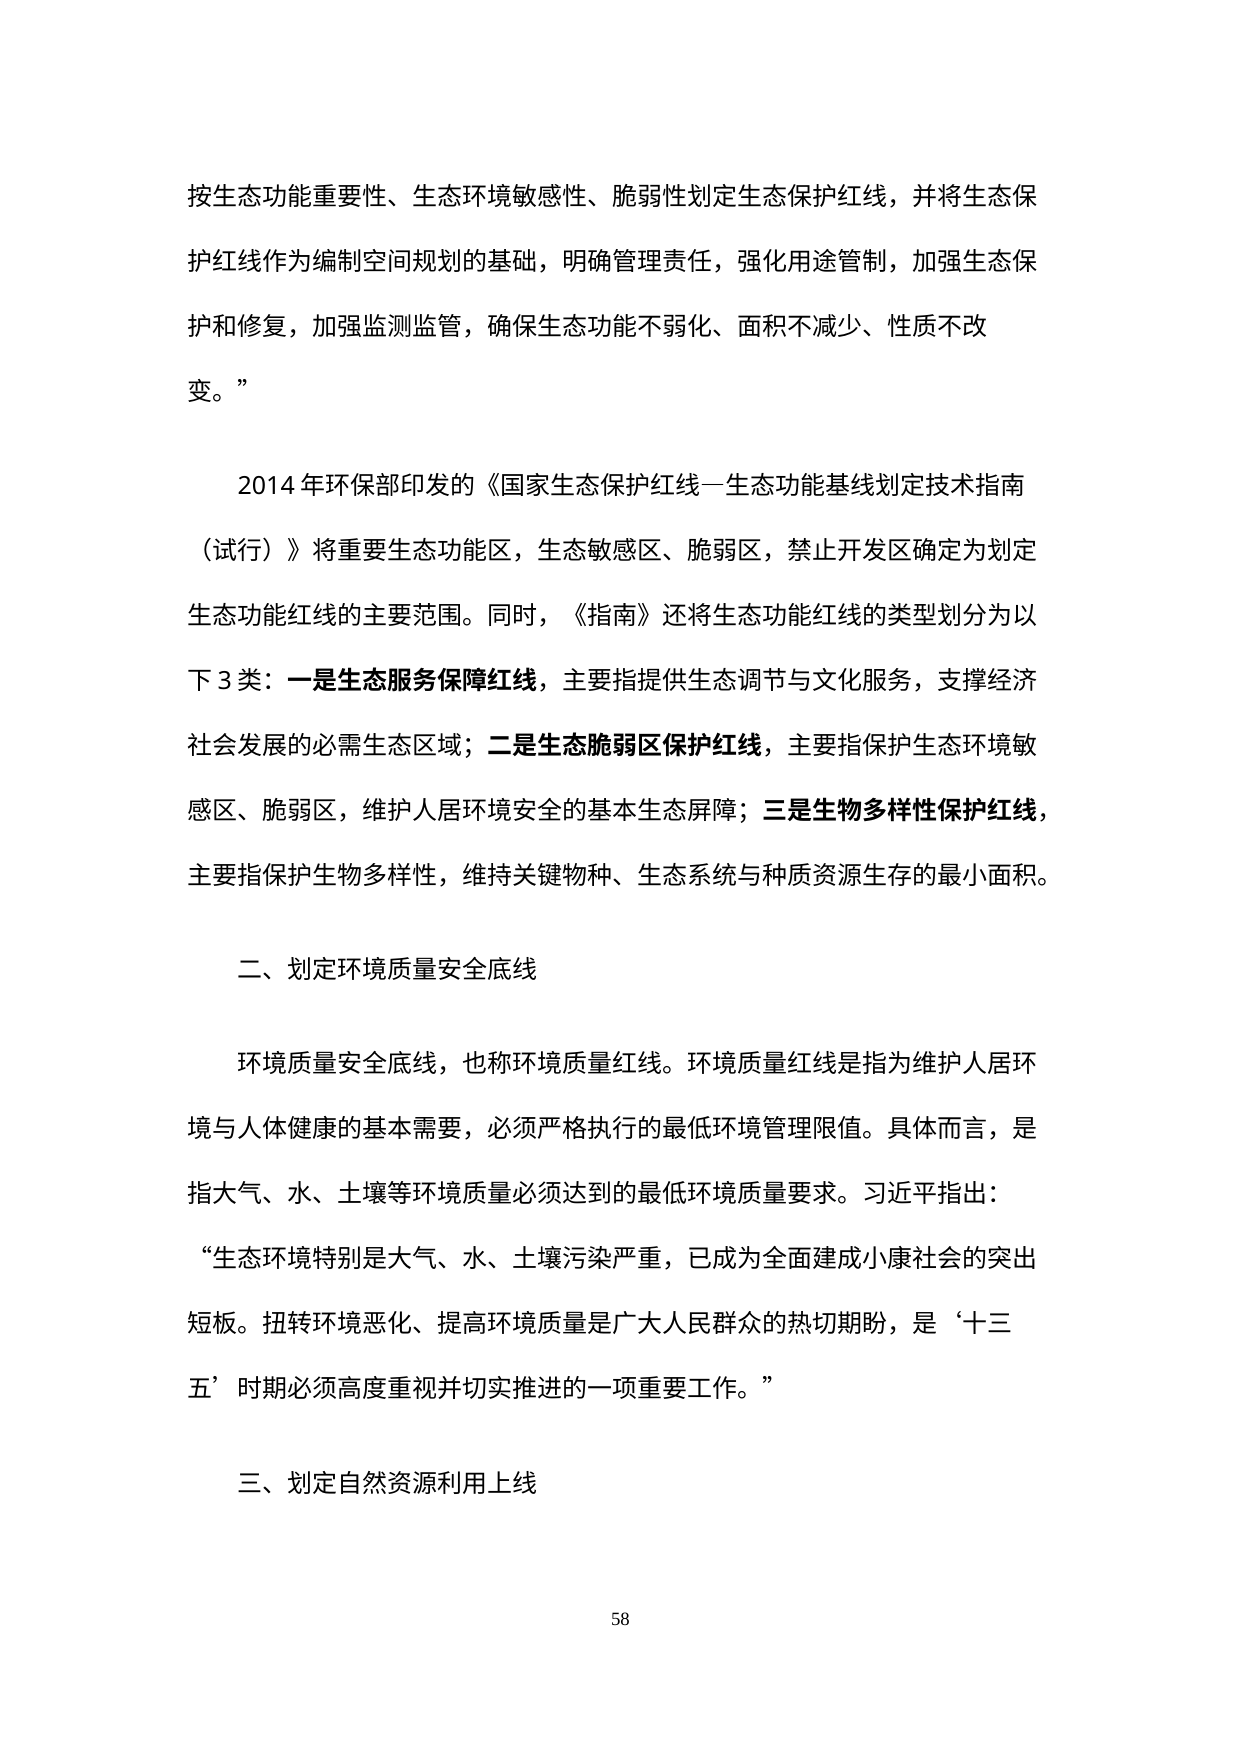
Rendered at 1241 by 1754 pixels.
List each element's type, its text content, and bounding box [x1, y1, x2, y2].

text 环境质量安全底线，也称环境质量红线。环境质量红线是指为维护人居环境与人体健康的基本需要，必须严格执行的最低环境管理限值。具体而言，是指大气、水、土壤等环境质量必须达到的最低环境质量要求。习近平指出：“生态环境特别是大气、水、土壤污染严重，已成为全面建成小康社会的突出短板。扭转环境恶化、提高环境质量是广大人民群众的热切期盼，是‘十三五’时期必须高度重视并切实推进的一项重要工作。” [187, 1029, 1053, 1419]
text 三、划定自然资源利用上线 [187, 1449, 1053, 1514]
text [187, 162, 1053, 422]
text 2014年环保部印发的《国家生态保护红线—生态功能基线划定技术指南（试行）》将重要生态功能区，生态敏感区、脆弱区，禁止开发区确定为划定生态功能红线的主要范围。同时，《指南》还将生态功能红线的类型划分为以下3类：一是生态服务保障红线，主要指提供生态调节与文化服务，支撑经济社会发展的必需生态区域；二是生态脆弱区保护红线，主要指保护生态环境敏感区、脆弱区，维护人居环境安全的基本生态屏障；三是生物多样性保护红线，主要指保护生物多样性，维持关键物种、生态系统与种质资源生存的最小面积。 [187, 451, 1053, 906]
text 二、划定环境质量安全底线 [187, 935, 1053, 1000]
